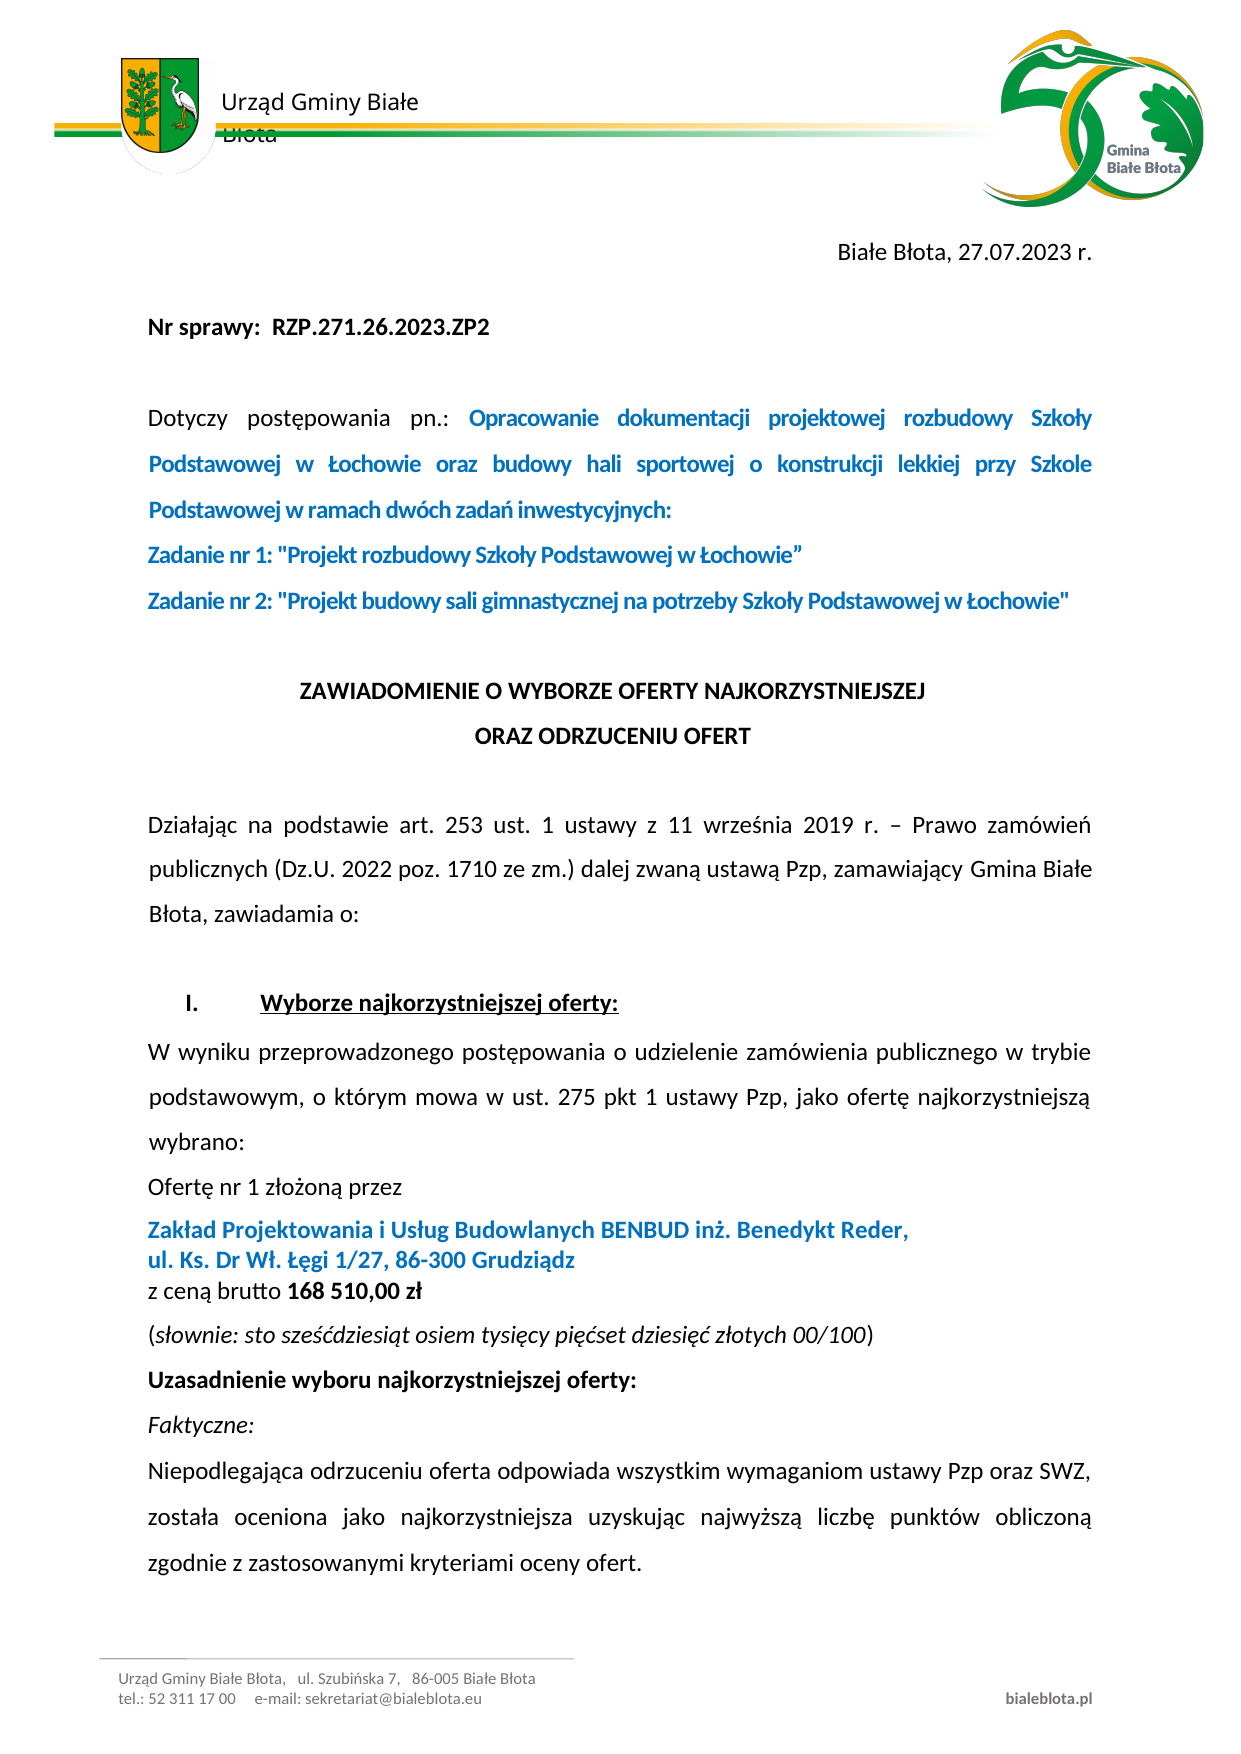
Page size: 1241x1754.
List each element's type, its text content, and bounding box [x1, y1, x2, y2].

text ul. Ks. Dr Wł. Łęgi 1/27, 86-300 Grudziądz [148, 1244, 1093, 1275]
text Białe Błota, 27.07.2023 r. [148, 236, 1093, 267]
text ORAZ ODRZUCENIU OFERT [133, 720, 1093, 750]
text Zadanie nr 1: "Projekt rozbudowy Szkoły Podstawowej w Łochowie” [148, 539, 1086, 570]
list Faktyczne: [148, 1409, 1093, 1440]
text Zakład Projektowania i Usług Budowlanych BENBUD inż. Benedykt Reder, [148, 1214, 1093, 1244]
text ZAWIADOMIENIE O WYBORZE OFERTY NAJKORZYSTNIEJSZEJ [133, 675, 1093, 706]
text (słownie: sto sześćdziesiąt osiem tysięcy pięćset dziesięć złotych 00/100) [148, 1319, 1093, 1350]
text W wyniku przeprowadzonego postępowania o udzielenie zamówienia publicznego w trybie podstawowym, o którym mowa w ust. 275 pkt 1 ustawy Pzp, jako ofertę najkorzystniejszą wybrano: [148, 1036, 1093, 1156]
text Dotyczy postępowania pn.: Opracowanie dokumentacji projektowej rozbudowy Szkoły Podstawowej w Łochowie oraz budowy hali sportowej o konstrukcji lekkiej przy Szkole Podstawowej w ramach dwóch zadań inwestycyjnych: [148, 402, 1093, 524]
list Wyborze najkorzystniejszej oferty: [185, 987, 1093, 1017]
text z ceną brutto 168 510,00 zł [148, 1275, 1093, 1305]
picture [216, 30, 1204, 207]
text Ofertę nr 1 złożoną przez [148, 1171, 1093, 1201]
text Działając na podstawie art. 253 ust. 1 ustawy z 11 września 2019 r. – Prawo zamówień publicznych (Dz.U. 2022 poz. 1710 ze zm.) dalej zwaną ustawą Pzp, zamawiający Gmina Białe Błota, zawiadamia o: [148, 809, 1093, 928]
text Uzasadnienie wyboru najkorzystniejszej oferty: [148, 1364, 1081, 1394]
text Nr sprawy: RZP.271.26.2023.ZP2 [148, 311, 1093, 341]
picture [54, 58, 199, 153]
list Zadanie nr 2: "Projekt budowy sali gimnastycznej na potrzeby Szkoły Podstawowej w Łochowie" [148, 585, 1093, 616]
list Niepodlegająca odrzuceniu oferta odpowiada wszystkim wymaganiom ustawy Pzp oraz SWZ, została oceniona jako najkorzystniejsza uzyskując najwyższą liczbę punktów obliczoną zgodnie z zastosowanymi kryteriami oceny ofert. [148, 1455, 1093, 1577]
